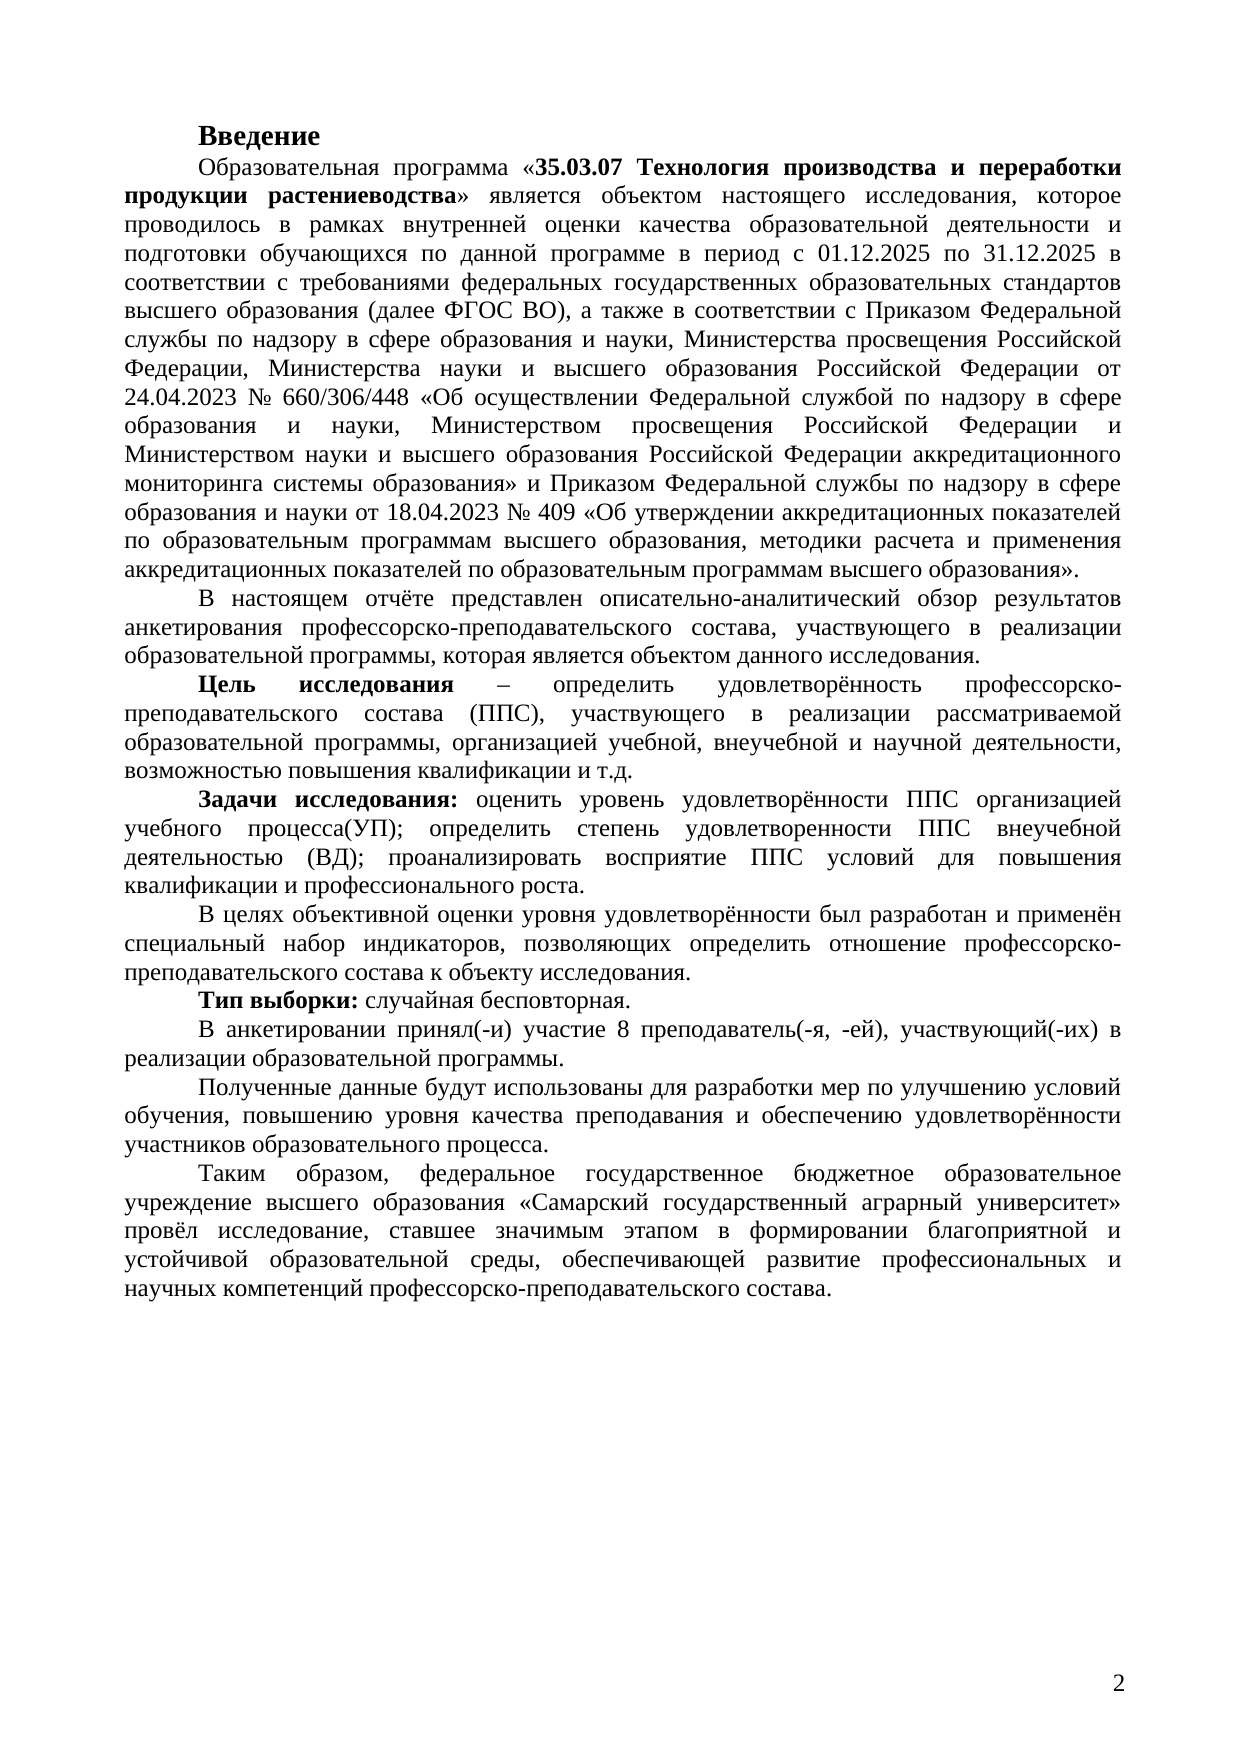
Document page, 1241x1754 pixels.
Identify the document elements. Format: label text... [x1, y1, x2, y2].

text Задачи исследования: оценить уровень удовлетворённости ППС организацией учебного процесса(УП); определить степень удовлетворенности ППС внеучебной деятельностью (ВД); проанализировать восприятие ППС условий для повышения квалификации и профессионального роста. [124, 784, 1122, 899]
text В целях объективной оценки уровня удовлетворённости был разработан и применён специальный набор индикаторов, позволяющих определить отношение профессорско-преподавательского состава к объекту исследования. [124, 899, 1122, 985]
text Таким образом, федеральное государственное бюджетное образовательное учреждение высшего образования «Самарский государственный аграрный университет» провёл исследование, ставшее значимым этапом в формировании благоприятной и устойчивой образовательной среды, обеспечивающей развитие профессиональных и научных компетенций профессорско-преподавательского состава. [124, 1158, 1122, 1302]
text Введение [124, 118, 1122, 152]
text Цель исследования – определить удовлетворённость профессорско-преподавательского состава (ППС), участвующего в реализации рассматриваемой образовательной программы, организацией учебной, внеучебной и научной деятельности, возможностью повышения квалификации и т.д. [124, 669, 1122, 784]
text Полученные данные будут использованы для разработки мер по улучшению условий обучения, повышению уровня качества преподавания и обеспечению удовлетворённости участников образовательного процесса. [124, 1072, 1122, 1158]
text В анкетировании принял(-и) участие 8 преподаватель(-я, -ей), участвующий(-их) в реализации образовательной программы. [124, 1014, 1122, 1072]
text В настоящем отчёте представлен описательно-аналитический обзор результатов анкетирования профессорско-преподавательского состава, участвующего в реализации образовательной программы, которая является объектом данного исследования. [124, 583, 1122, 669]
text Тип выборки: случайная бесповторная. [124, 985, 1122, 1014]
text Образовательная программа «35.03.07 Технология производства и переработки продукции растениеводства» является объектом настоящего исследования, которое проводилось в рамках внутренней оценки качества образовательной деятельности и подготовки обучающихся по данной программе в период с 01.12.2025 по 31.12.2025 в соответствии с требованиями федеральных государственных образовательных стандартов высшего образования (далее ФГОС ВО), а также в соответствии с Приказом Федеральной службы по надзору в сфере образования и науки, Министерства просвещения Российской Федерации, Министерства науки и высшего образования Российской Федерации от 24.04.2023 № 660/306/448 «Об осуществлении Федеральной службой по надзору в сфере образования и науки, Министерством просвещения Российской Федерации и Министерством науки и высшего образования Российской Федерации аккредитационного мониторинга системы образования» и Приказом Федеральной службы по надзору в сфере образования и науки от 18.04.2023 № 409 «Об утверждении аккредитационных показателей по образовательным программам высшего образования, методики расчета и применения аккредитационных показателей по образовательным программам высшего образования». [124, 152, 1122, 583]
